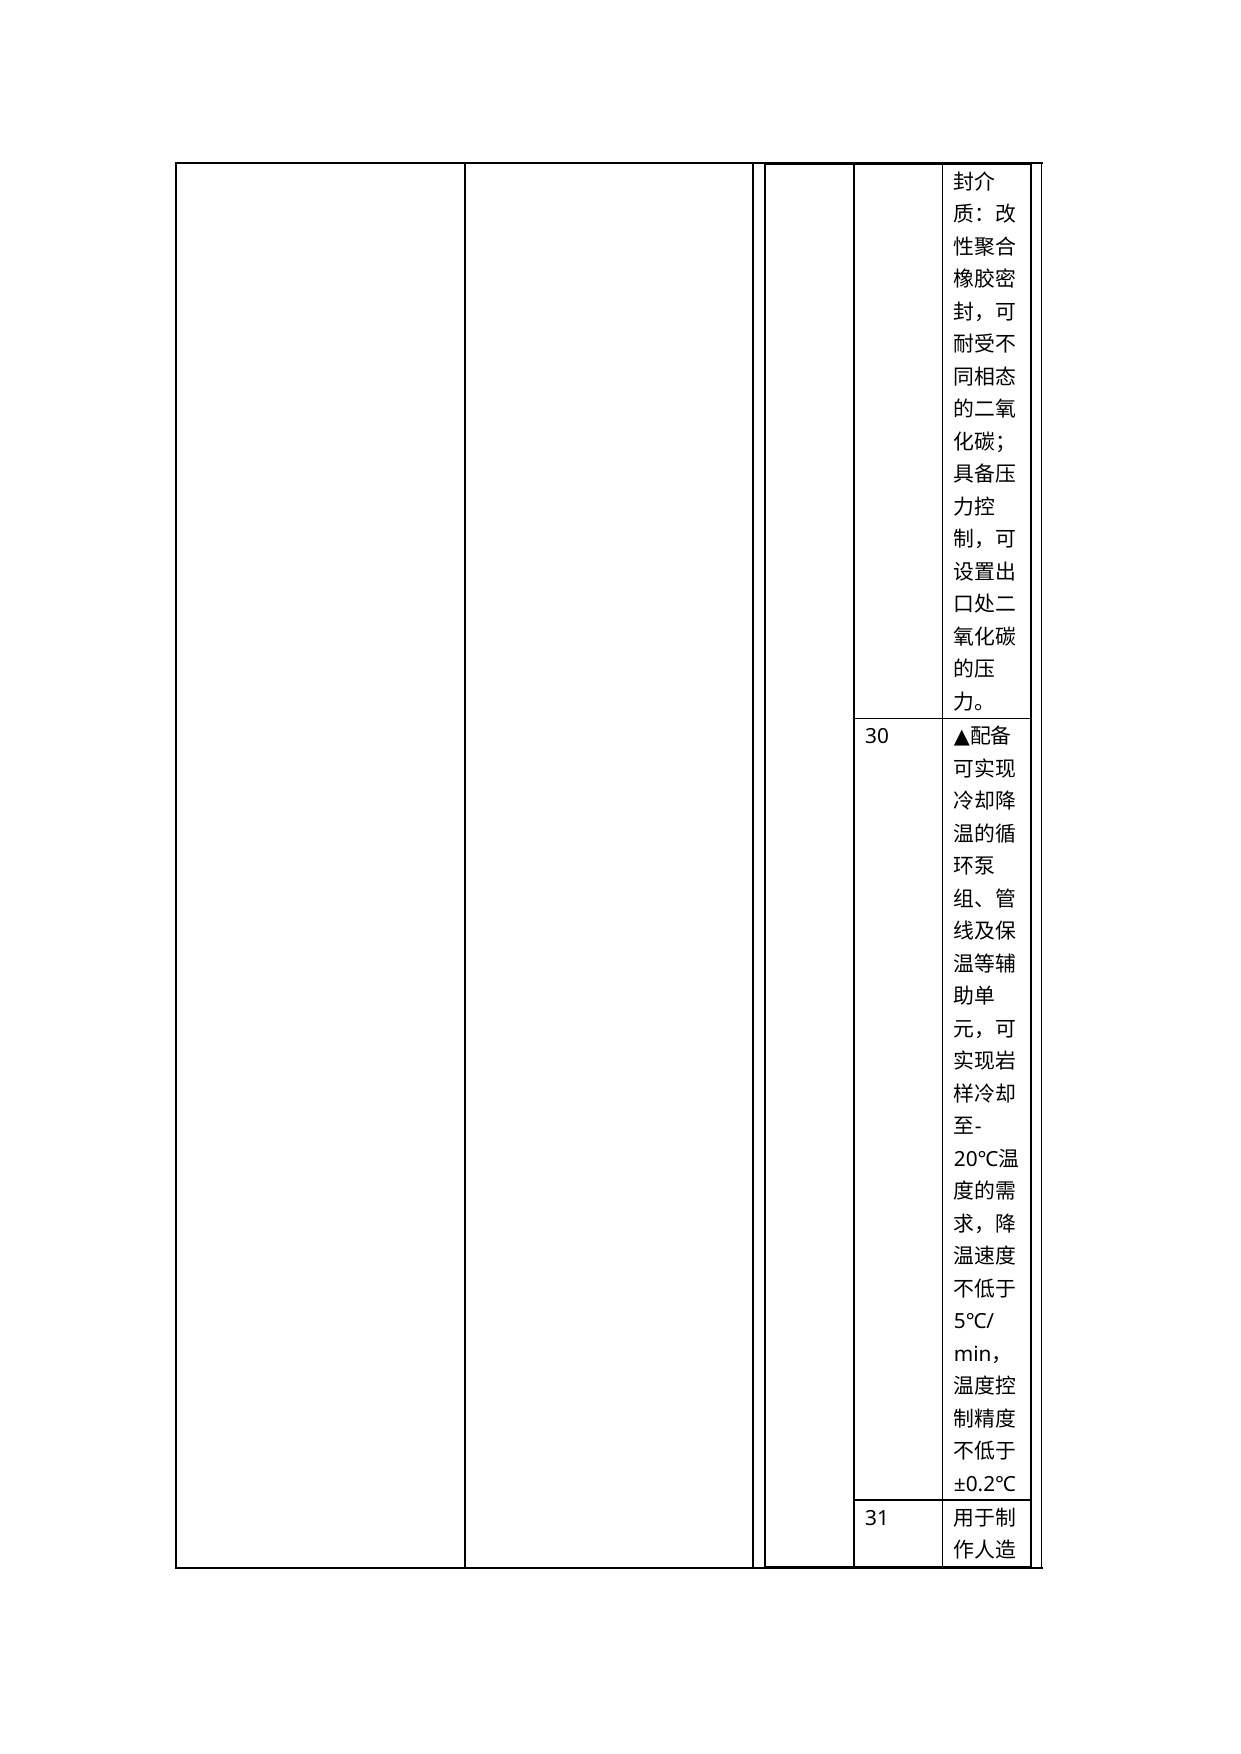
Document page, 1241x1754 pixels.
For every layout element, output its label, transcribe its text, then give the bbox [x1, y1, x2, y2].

table_cell [766, 165, 853, 1566]
table_cell [855, 165, 942, 718]
table_cell [855, 1501, 942, 1566]
table_cell 1 [177, 164, 464, 1567]
table_cell [943, 719, 1030, 1499]
table_cell [754, 164, 764, 1567]
table_cell [466, 164, 752, 1567]
table_cell [1032, 164, 1041, 1567]
table_cell [855, 719, 942, 1499]
table_cell [943, 1501, 1030, 1566]
table_cell [943, 165, 1030, 718]
